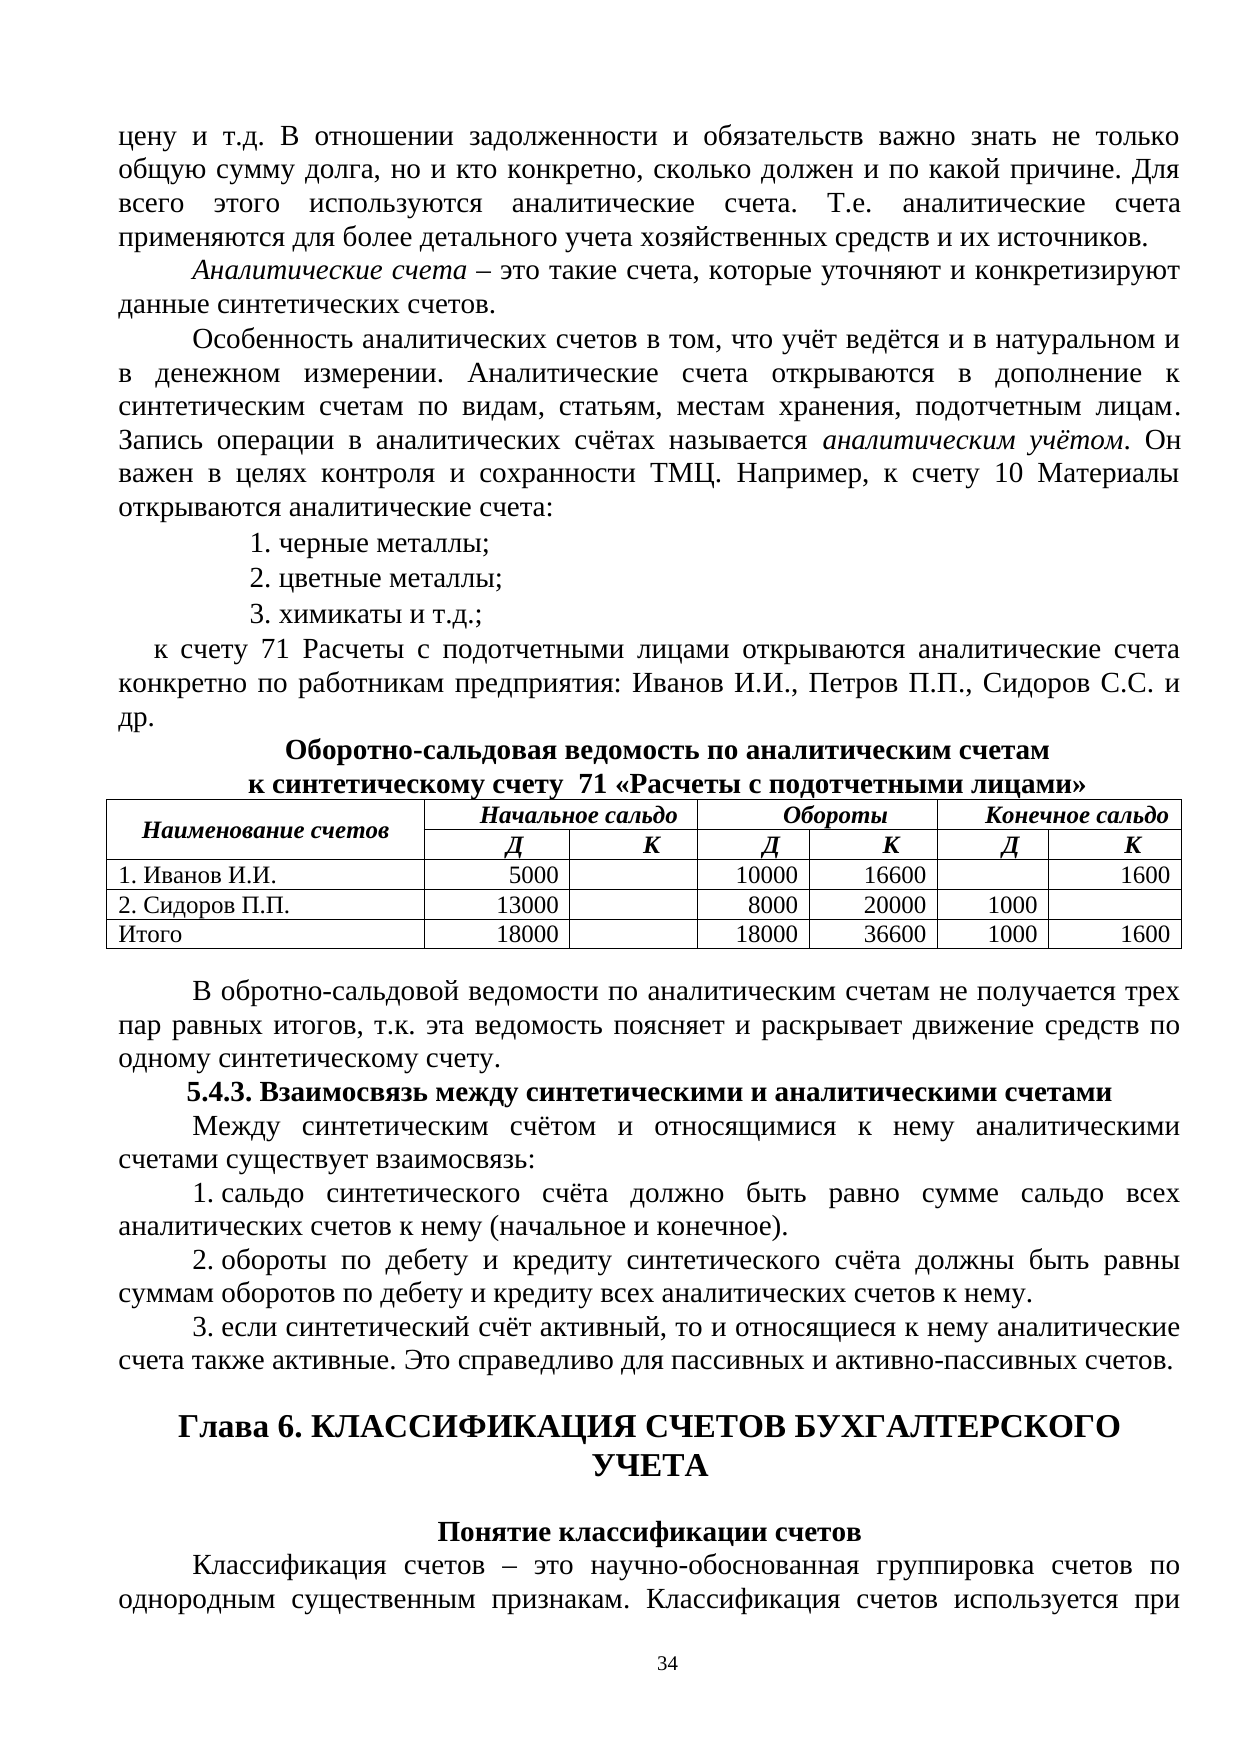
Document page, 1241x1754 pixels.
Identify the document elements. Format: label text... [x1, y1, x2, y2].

table_cell 5000 [425, 860, 569, 889]
table_cell К [810, 830, 937, 859]
subtitle Глава 6. КЛАССИФИКАЦИЯ СЧЕТОВ БУХГАЛТЕРСКОГО УЧЕТА [118, 1406, 1181, 1483]
table_header Наименование счетов [107, 800, 424, 859]
table_cell 1600 [1049, 920, 1181, 948]
text к синтетическому счету 71 «Расчеты с подотчетными лицами» [118, 766, 1181, 799]
text 5.4.3. Взаимосвязь между синтетическими и аналитическими счетами [118, 1074, 1181, 1108]
table_cell 20000 [810, 890, 937, 918]
text 3. химикаты и т.д.; [214, 596, 1181, 629]
text Аналитические счета – это такие счета, которые уточняют и конкретизируют данные синтетических счетов. [118, 252, 1181, 319]
table_cell [938, 860, 1048, 889]
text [118, 118, 1181, 252]
table_cell 18000 [425, 920, 569, 948]
text Особенность аналитических счетов в том, что учёт ведётся и в натуральном и в денежном измерении. Аналитические счета открываются в дополнение к синтетическим счетам по видам, статьям, местам хранения, подотчетным лицам. Запись операции в аналитических счётах называется аналитическим учётом. Он важен в целях контроля и сохранности ТМЦ. Например, к счету 10 Материалы открываются аналитические счета: [118, 321, 1181, 523]
table_cell 2. Сидоров П.П. [107, 890, 424, 918]
table_cell Д [938, 830, 1048, 859]
table_cell Д [698, 830, 809, 859]
table_cell 13000 [425, 890, 569, 918]
table_cell К [1049, 830, 1181, 859]
table_cell Итого [107, 920, 424, 948]
table_cell 10000 [698, 860, 809, 889]
table_cell [570, 890, 697, 918]
text 1. сальдо синтетического счёта должно быть равно сумме сальдо всех аналитических счетов к нему (начальное и конечное). [118, 1175, 1181, 1242]
table_cell 8000 [698, 890, 809, 918]
table_cell 36600 [810, 920, 937, 948]
table_cell [570, 920, 697, 948]
table_header Конечное сальдо [938, 800, 1181, 829]
text 2. обороты по дебету и кредиту синтетического счёта должны быть равны суммам оборотов по дебету и кредиту всех аналитических счетов к нему. [118, 1242, 1181, 1309]
table_cell [570, 860, 697, 889]
table_cell 1000 [938, 920, 1048, 948]
text В обротно-сальдовой ведомости по аналитическим счетам не получается трех пар равных итогов, т.к. эта ведомость поясняет и раскрывает движение средств по одному синтетическому счету. [118, 973, 1181, 1074]
text Между синтетическим счётом и относящимися к нему аналитическими счетами существует взаимосвязь: [118, 1108, 1181, 1175]
text 1. черные металлы; [214, 525, 1181, 558]
text 3. если синтетический счёт активный, то и относящиеся к нему аналитические счета также активные. Это справедливо для пассивных и активно-пассивных счетов. [118, 1309, 1181, 1376]
table_cell 18000 [698, 920, 809, 948]
table_cell 1000 [938, 890, 1048, 918]
table_cell 1. Иванов И.И. [107, 860, 424, 889]
table_cell Д [425, 830, 569, 859]
text Понятие классификации счетов [118, 1514, 1181, 1547]
text Оборотно-сальдовая ведомость по аналитическим счетам [118, 732, 1181, 766]
table_header Начальное сальдо [425, 800, 697, 829]
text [118, 1547, 1181, 1614]
table_header Обороты [698, 800, 937, 829]
table_cell 1600 [1049, 860, 1181, 889]
table_cell [1049, 890, 1181, 918]
text 2. цветные металлы; [214, 560, 1181, 594]
table_cell 16600 [810, 860, 937, 889]
text к счету 71 Расчеты с подотчетными лицами открываются аналитические счета конкретно по работникам предприятия: Иванов И.И., Петров П.П., Сидоров С.С. и др. [118, 632, 1181, 732]
table_cell К [570, 830, 697, 859]
